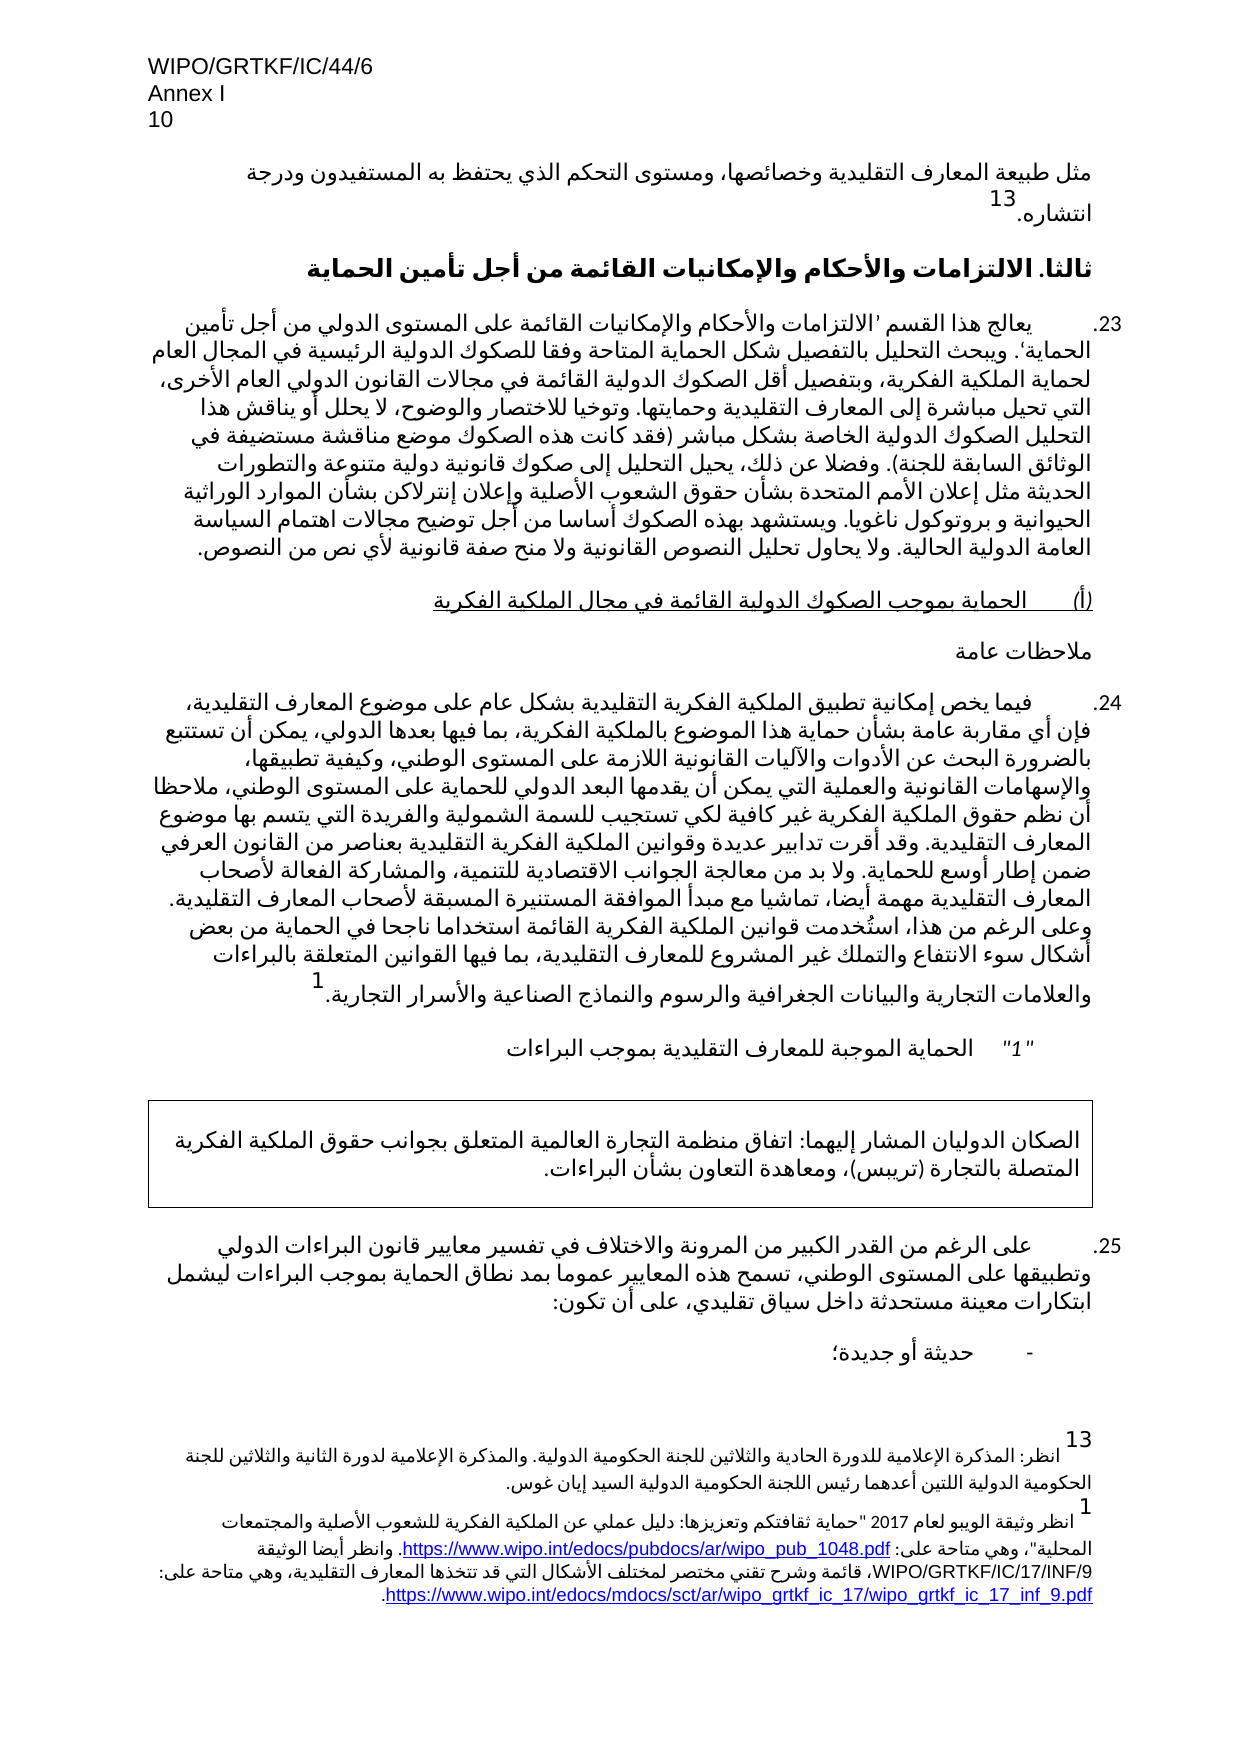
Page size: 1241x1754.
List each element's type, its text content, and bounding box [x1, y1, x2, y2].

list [148, 158, 1092, 230]
list يعالج هذا القسم ’الالتزامات والأحكام والإمكانيات القائمة على المستوى الدولي من أجل تأمين الحماية‘. ويبحث التحليل بالتفصيل شكل الحماية المتاحة وفقا للصكوك الدولية الرئيسية في المجال العام لحماية الملكية الفكرية، وبتفصيل أقل الصكوك الدولية القائمة في مجالات القانون الدولي العام الأخرى، التي تحيل مباشرة إلى المعارف التقليدية وحمايتها. وتوخيا للاختصار والوضوح، لا يحلل أو يناقش هذا التحليل الصكوك الدولية الخاصة بشكل مباشر (فقد كانت هذه الصكوك موضع مناقشة مستضيفة في الوثائق السابقة للجنة). وفضلا عن ذلك، يحيل التحليل إلى صكوك قانونية دولية متنوعة والتطورات الحديثة مثل إعلان الأمم المتحدة بشأن حقوق الشعوب الأصلية وإعلان إنترلاكن بشأن الموارد الوراثية الحيوانية و بروتوكول ناغويا. ويستشهد بهذه الصكوك أساسا من أجل توضيح مجالات اهتمام السياسة العامة الدولية الحالية. ولا يحاول تحليل النصوص القانونية ولا منح صفة قانونية لأي نص من النصوص. [148, 309, 1092, 561]
list فيما يخص إمكانية تطبيق الملكية الفكرية التقليدية بشكل عام على موضوع المعارف التقليدية، فإن أي مقاربة عامة بشأن حماية هذا الموضوع بالملكية الفكرية، بما فيها بعدها الدولي، يمكن أن تستتبع بالضرورة البحث عن الأدوات والآليات القانونية اللازمة على المستوى الوطني، وكيفية تطبيقها، والإسهامات القانونية والعملية التي يمكن أن يقدمها البعد الدولي للحماية على المستوى الوطني، ملاحظا أن نظم حقوق الملكية الفكرية غير كافية لكي تستجيب للسمة الشمولية والفريدة التي يتسم بها موضوع المعارف التقليدية. وقد أقرت تدابير عديدة وقوانين الملكية الفكرية التقليدية بعناصر من القانون العرفي ضمن إطار أوسع للحماية. ولا بد من معالجة الجوانب الاقتصادية للتنمية، والمشاركة الفعالة لأصحاب المعارف التقليدية مهمة أيضا، تماشيا مع مبدأ الموافقة المستنيرة المسبقة لأصحاب المعارف التقليدية. وعلى الرغم من هذا، استُخدمت قوانين الملكية الفكرية القائمة استخداما ناجحا في الحماية من بعض أشكال سوء الانتفاع والتملك غير المشروع للمعارف التقليدية، بما فيها القوانين المتعلقة بالبراءات والعلامات التجارية والبيانات الجغرافية والرسوم والنماذج الصناعية والأسرار التجارية. [148, 688, 1092, 1012]
table_header الصكان الدوليان المشار إليهما: اتفاق منظمة التجارة العالمية المتعلق بجوانب حقوق الملكية الفكرية المتصلة بالتجارة (تريبس)، ومعاهدة التعاون بشأن البراءات. [149, 1101, 1092, 1207]
subtitle (أ) الحماية بموجب الصكوك الدولية القائمة في مجال الملكية الفكرية [148, 586, 1092, 614]
subtitle ثالثا. الالتزامات والأحكام والإمكانيات القائمة من أجل تأمين الحماية [148, 253, 1092, 284]
text ملاحظات عامة [148, 637, 1092, 665]
list على الرغم من القدر الكبير من المرونة والاختلاف في تفسير معايير قانون البراءات الدولي وتطبيقها على المستوى الوطني، تسمح هذه المعايير عموما بمد نطاق الحماية بموجب البراءات ليشمل ابتكارات معينة مستحدثة داخل سياق تقليدي، على أن تكون: [148, 1231, 1092, 1315]
subtitle "1" الحماية الموجبة للمعارف التقليدية بموجب البراءات [148, 1034, 1092, 1062]
text - حديثة أو جديدة؛ [148, 1338, 1092, 1366]
